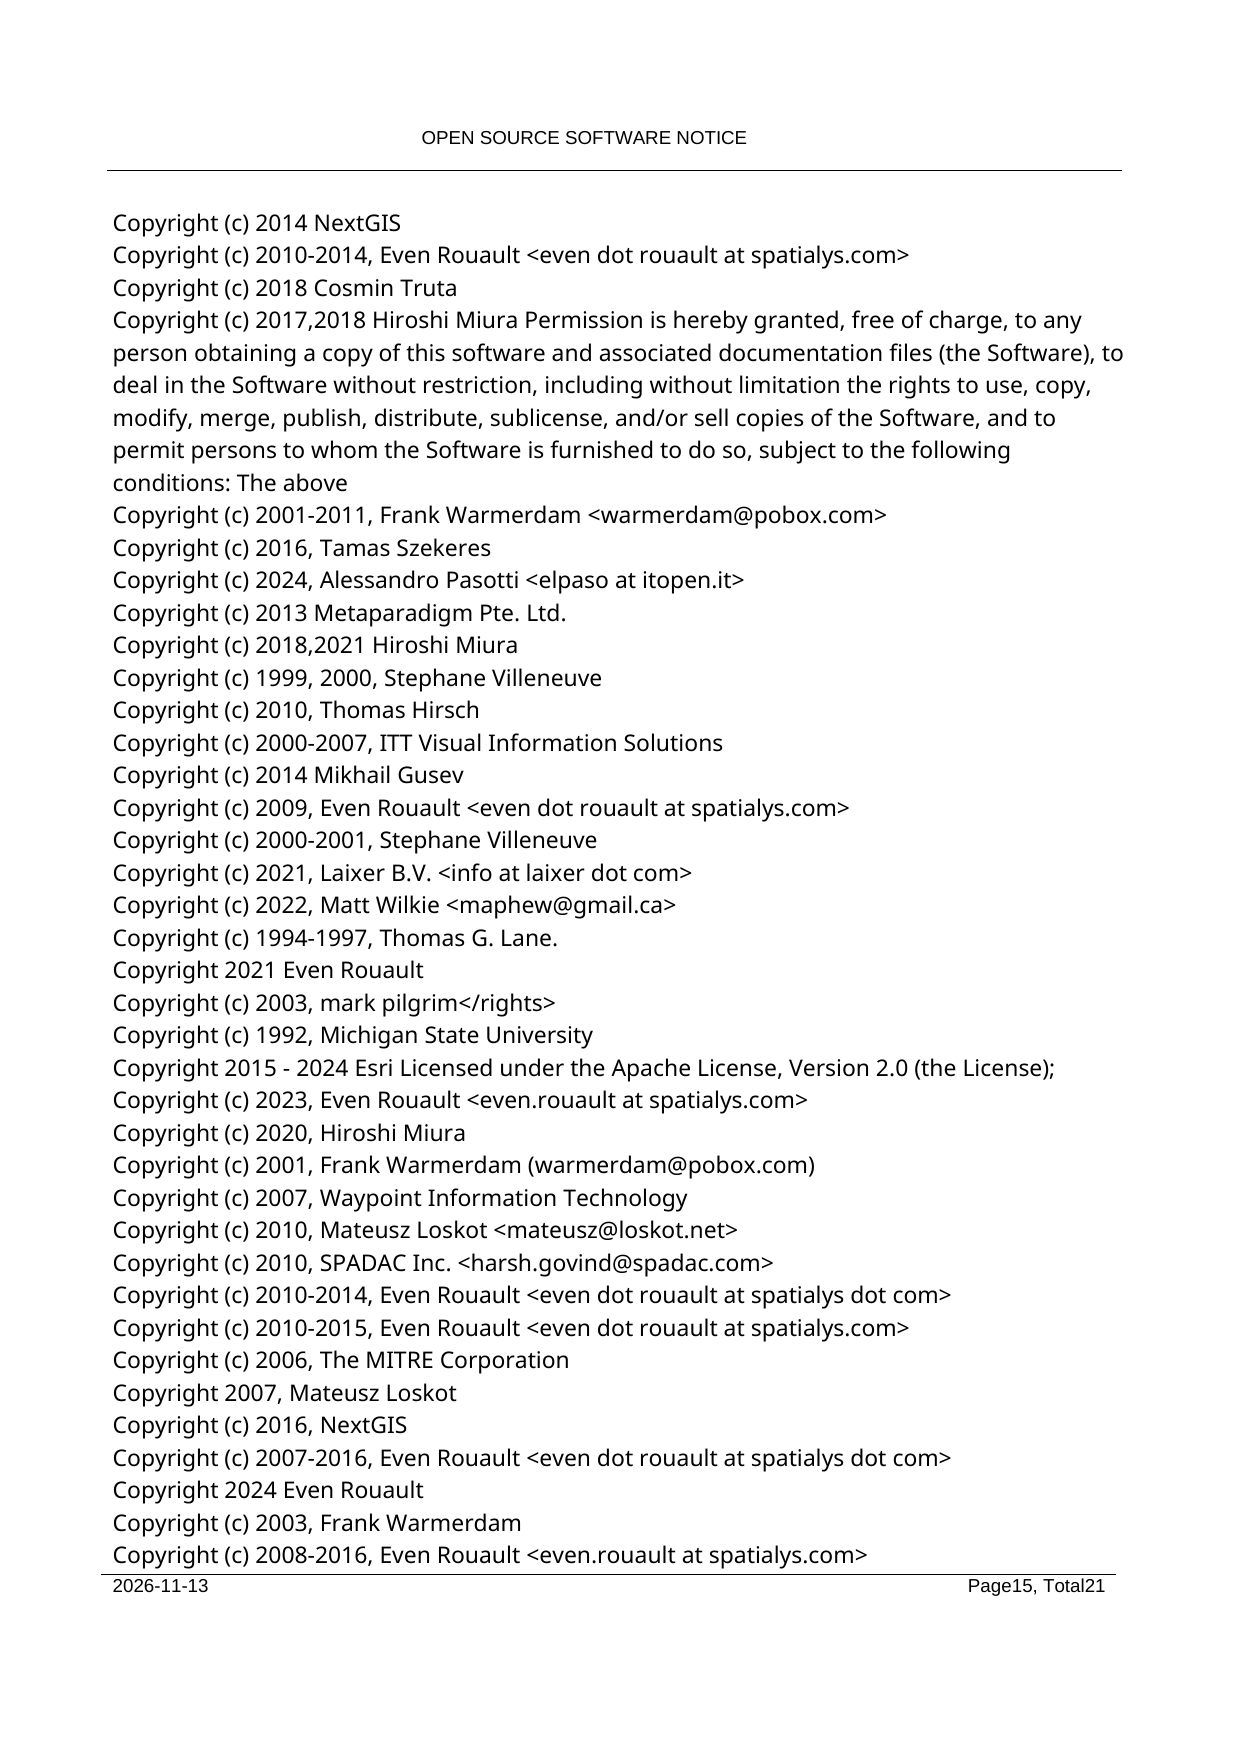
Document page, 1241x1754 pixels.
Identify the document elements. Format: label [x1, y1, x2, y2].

text [112, 206, 1128, 1571]
